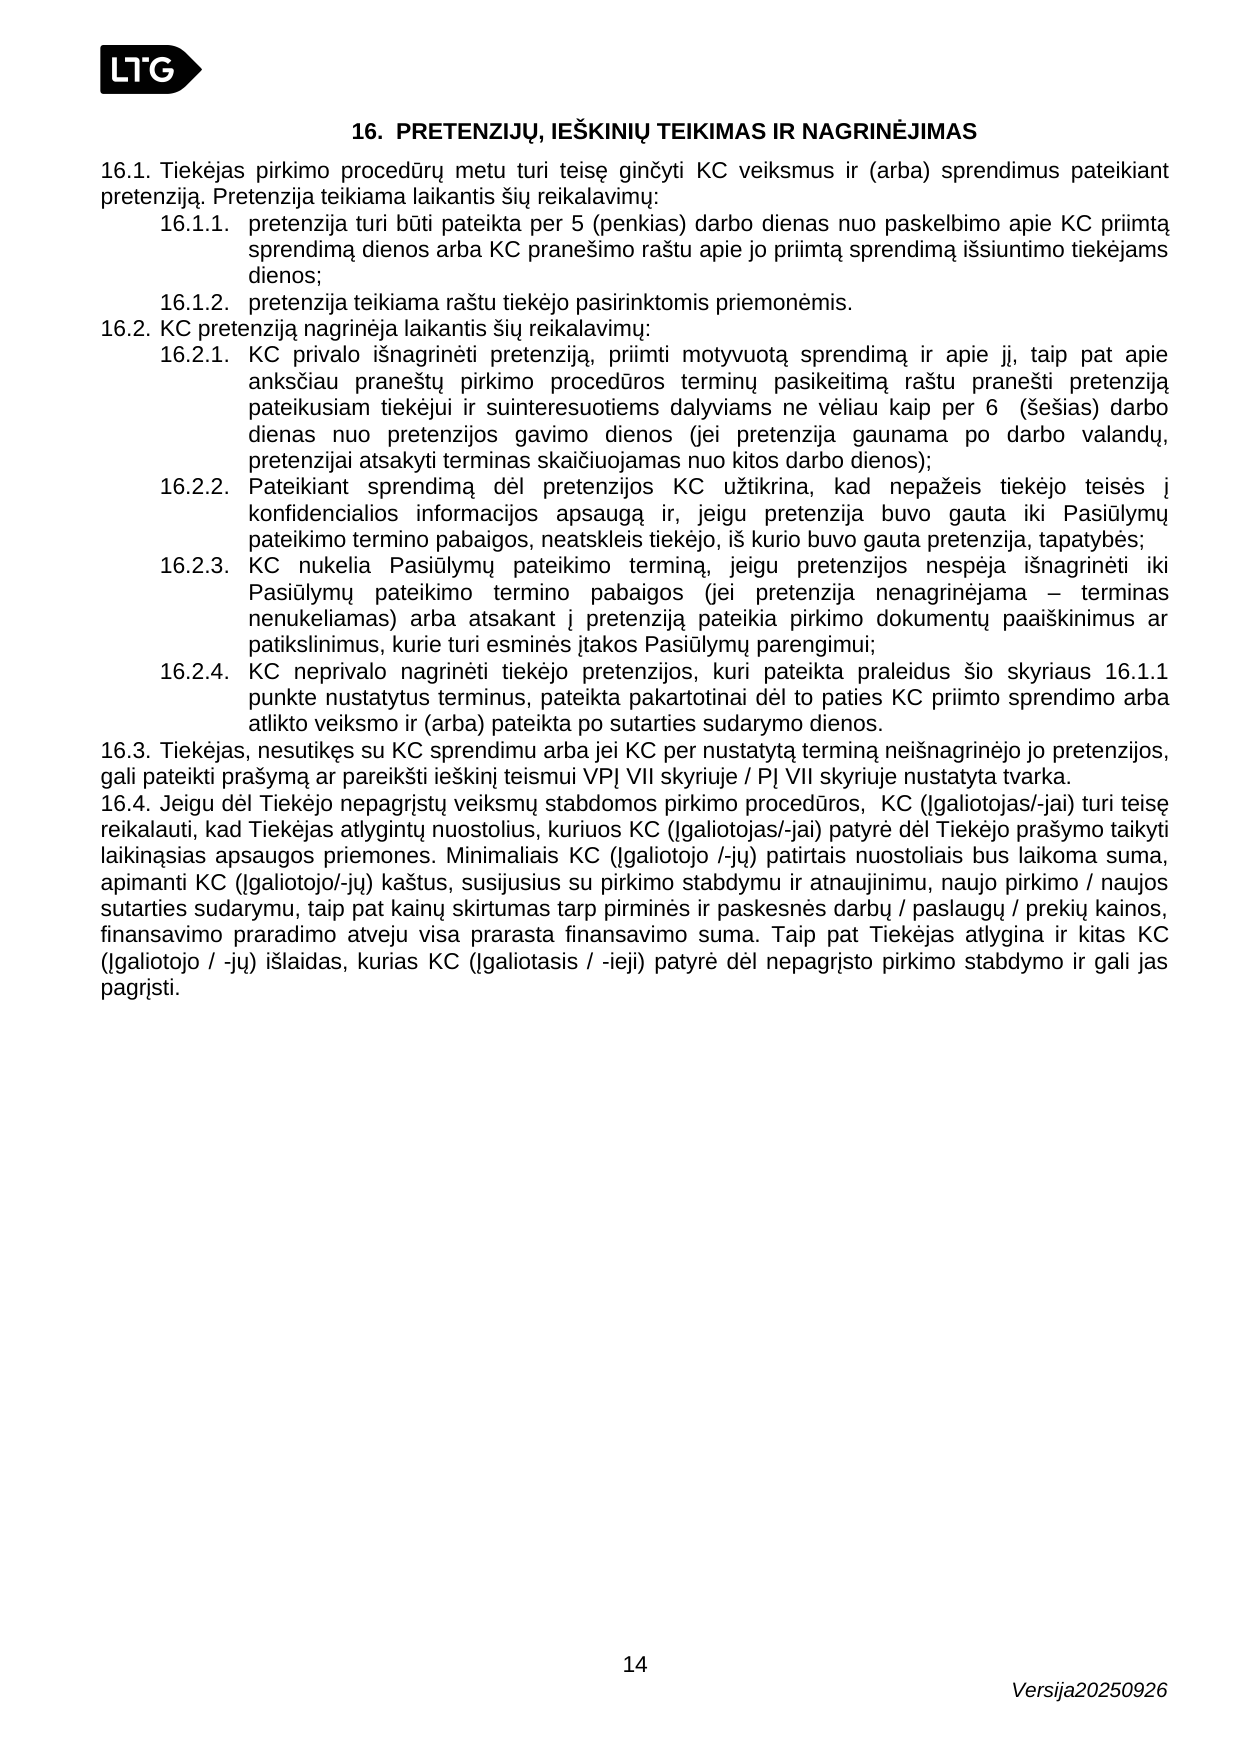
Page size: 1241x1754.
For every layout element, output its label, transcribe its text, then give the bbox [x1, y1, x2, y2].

list Tiekėjas pirkimo procedūrų metu turi teisę ginčyti KC veiksmus ir (arba) sprendimus pateikiant pretenziją. Pretenzija teikiama laikantis šių reikalavimų: [100, 157, 1169, 210]
list Jeigu dėl Tiekėjo nepagrįstų veiksmų stabdomos pirkimo procedūros, KC (Įgaliotojas/-jai) turi teisę reikalauti, kad Tiekėjas atlygintų nuostolius, kuriuos KC (Įgaliotojas/-jai) patyrė dėl Tiekėjo prašymo taikyti laikinąsias apsaugos priemones. Minimaliais KC (Įgaliotojo /-jų) patirtais nuostoliais bus laikoma suma, apimanti KC (Įgaliotojo/-jų) kaštus, susijusius su pirkimo stabdymu ir atnaujinimu, naujo pirkimo / naujos sutarties sudarymu, taip pat kainų skirtumas tarp pirminės ir paskesnės darbų / paslaugų / prekių kainos, finansavimo praradimo atveju visa prarasta finansavimo suma. Taip pat Tiekėjas atlygina ir kitas KC (Įgaliotojo / -jų) išlaidas, kurias KC (Įgaliotasis / -ieji) patyrė dėl nepagrįsto pirkimo stabdymo ir gali jas pagrįsti. [100, 789, 1169, 1000]
list KC nukelia Pasiūlymų pateikimo terminą, jeigu pretenzijos nespėja išnagrinėti iki Pasiūlymų pateikimo termino pabaigos (jei pretenzija nenagrinėjama – terminas nenukeliamas) arba atsakant į pretenziją pateikia pirkimo dokumentų paaiškinimus ar patikslinimus, kurie turi esminės įtakos Pasiūlymų parengimui; [159, 552, 1169, 658]
list pretenzija teikiama raštu tiekėjo pasirinktomis priemonėmis. [159, 289, 1169, 315]
subtitle PRETENZIJŲ, IEŠKINIŲ TEIKIMAS IR NAGRINĖJIMAS [100, 118, 1169, 144]
list Pateikiant sprendimą dėl pretenzijos KC užtikrina, kad nepažeis tiekėjo teisės į konfidencialios informacijos apsaugą ir, jeigu pretenzija buvo gauta iki Pasiūlymų pateikimo termino pabaigos, neatskleis tiekėjo, iš kurio buvo gauta pretenzija, tapatybės; [159, 473, 1169, 552]
list KC privalo išnagrinėti pretenziją, priimti motyvuotą sprendimą ir apie jį, taip pat apie anksčiau praneštų pirkimo procedūros terminų pasikeitimą raštu pranešti pretenziją pateikusiam tiekėjui ir suinteresuotiems dalyviams ne vėliau kaip per 6 (šešias) darbo dienas nuo pretenzijos gavimo dienos (jei pretenzija gaunama po darbo valandų, pretenzijai atsakyti terminas skaičiuojamas nuo kitos darbo dienos); [159, 341, 1169, 473]
picture [100, 45, 202, 94]
list pretenzija turi būti pateikta per 5 (penkias) darbo dienas nuo paskelbimo apie KC priimtą sprendimą dienos arba KC pranešimo raštu apie jo priimtą sprendimą išsiuntimo tiekėjams dienos; [159, 210, 1169, 289]
list KC neprivalo nagrinėti tiekėjo pretenzijos, kuri pateikta praleidus šio skyriaus 16.1.1 punkte nustatytus terminus, pateikta pakartotinai dėl to paties KC priimto sprendimo arba atlikto veiksmo ir (arba) pateikta po sutarties sudarymo dienos. [159, 658, 1169, 737]
list KC pretenziją nagrinėja laikantis šių reikalavimų: [100, 315, 1169, 341]
list Tiekėjas, nesutikęs su KC sprendimu arba jei KC per nustatytą terminą neišnagrinėjo jo pretenzijos, gali pateikti prašymą ar pareikšti ieškinį teismui VPĮ VII skyriuje / PĮ VII skyriuje nustatyta tvarka. [100, 737, 1169, 789]
